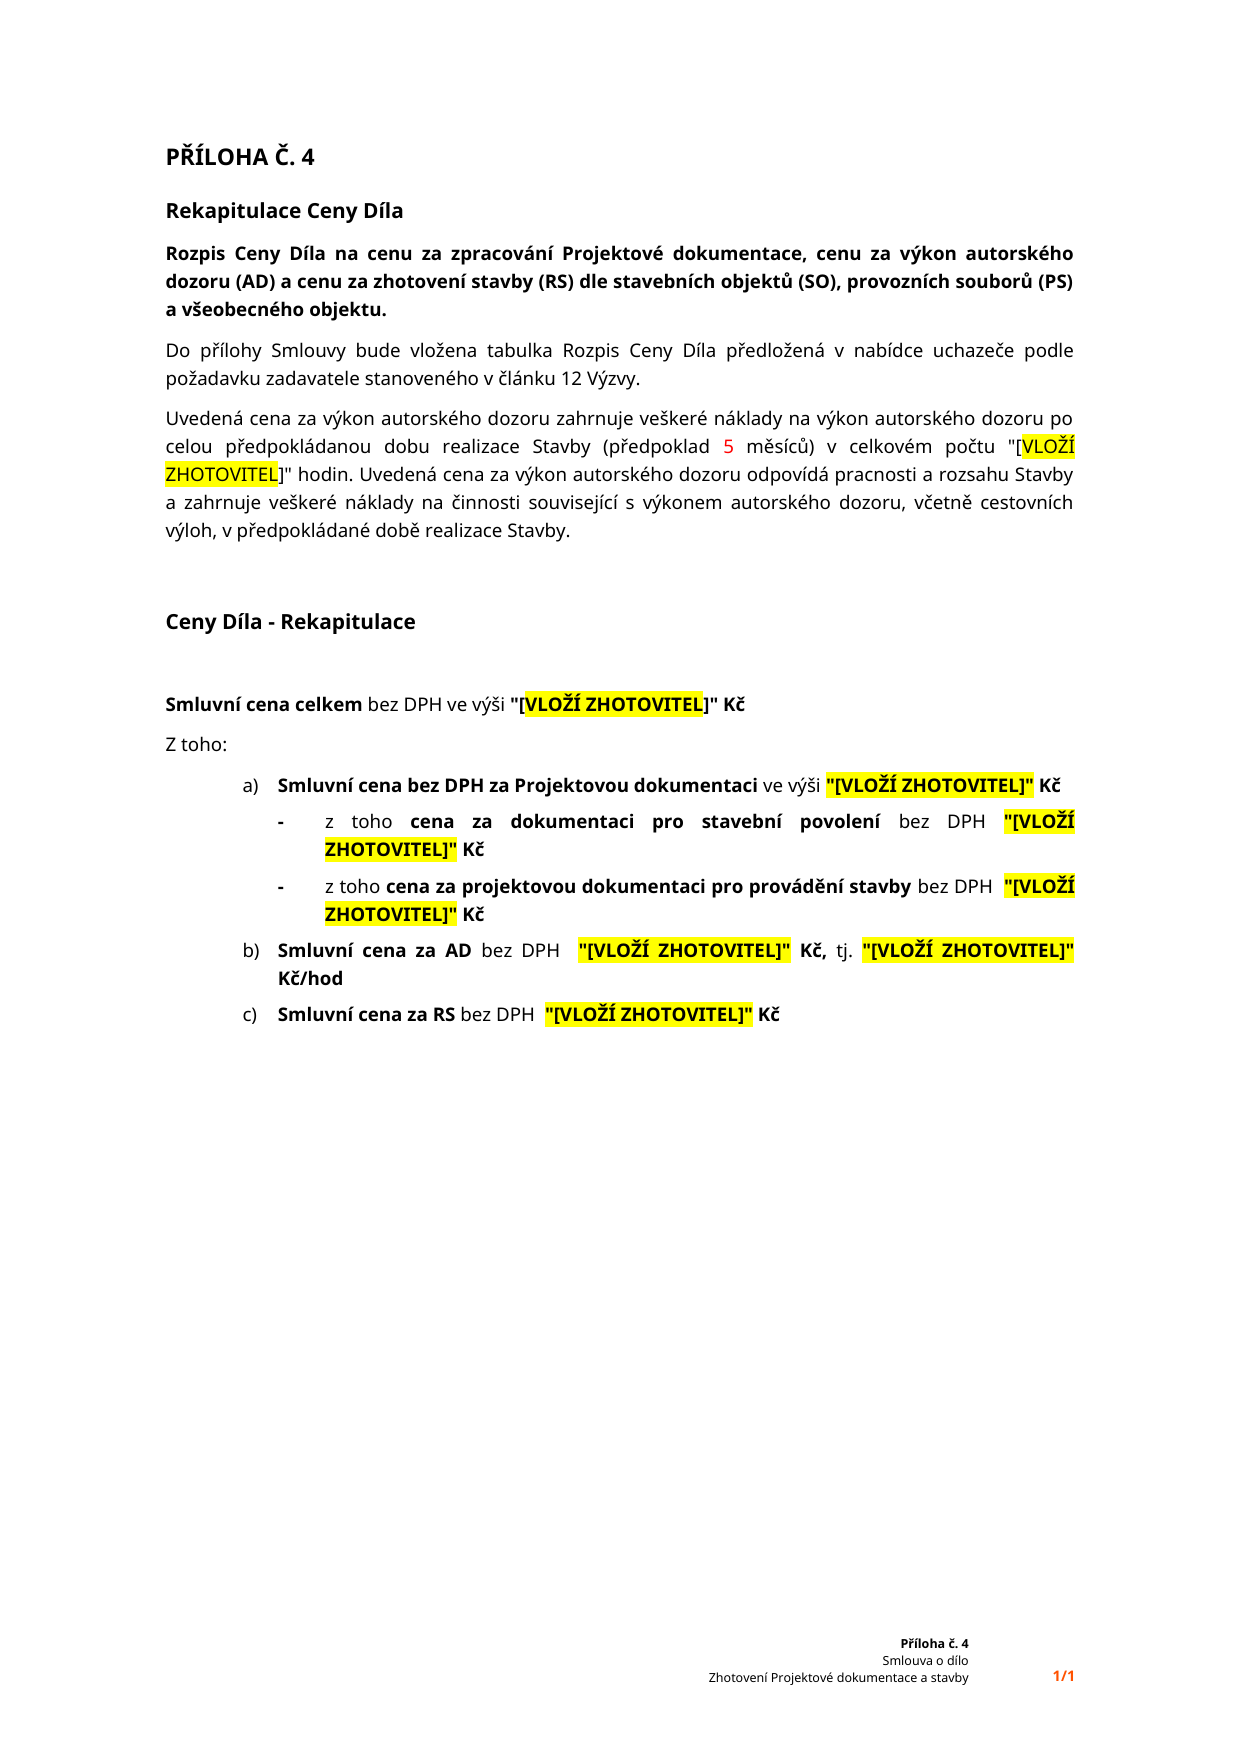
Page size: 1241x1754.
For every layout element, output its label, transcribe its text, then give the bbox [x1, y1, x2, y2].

list Smluvní cena za AD bez DPH "[VLOŽÍ ZHOTOVITEL]" Kč, tj. "[VLOŽÍ ZHOTOVITEL]" Kč/hod [242, 937, 1075, 991]
text Do přílohy Smlouvy bude vložena tabulka Rozpis Ceny Díla předložená v nabídce uchazeče podle požadavku zadavatele stanoveného v článku 12 Výzvy. [165, 337, 1075, 390]
list Smluvní cena za RS bez DPH "[VLOŽÍ ZHOTOVITEL]" Kč [753, 1002, 1075, 1027]
list z toho cena za projektovou dokumentaci pro provádění stavby bez DPH "[VLOŽÍ ZHOTOVITEL]" Kč [278, 873, 1075, 926]
text Smluvní cena celkem bez DPH ve výši "[VLOŽÍ ZHOTOVITEL]" Kč [703, 691, 1075, 717]
text Smluvní cena celkem bez DPH ve výši "[VLOŽÍ ZHOTOVITEL]" Kč [165, 691, 525, 717]
list z toho cena za dokumentaci pro stavební povolení bez DPH "[VLOŽÍ ZHOTOVITEL]" Kč [278, 808, 1075, 862]
text Uvedená cena za výkon autorského dozoru zahrnuje veškeré náklady na výkon autorského dozoru po celou předpokládanou dobu realizace Stavby (předpoklad 5 měsíců) v celkovém počtu "[VLOŽÍ ZHOTOVITEL]" hodin. Uvedená cena za výkon autorského dozoru odpovídá pracnosti a rozsahu Stavby a zahrnuje veškeré náklady na činnosti související s výkonem autorského dozoru, včetně cestovních výloh, v předpokládané době realizace Stavby. [165, 405, 1075, 543]
list Smluvní cena za RS bez DPH "[VLOŽÍ ZHOTOVITEL]" Kč [242, 1002, 545, 1027]
list Smluvní cena bez DPH za Projektovou dokumentaci ve výši "[VLOŽÍ ZHOTOVITEL]" Kč [242, 772, 826, 798]
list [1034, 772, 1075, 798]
text Rozpis Ceny Díla na cenu za zpracování Projektové dokumentace, cenu za výkon autorského dozoru (AD) a cenu za zhotovení stavby (RS) dle stavebních objektů (SO), provozních souborů (PS) a všeobecného objektu. [165, 240, 1075, 322]
text Rekapitulace Ceny Díla [165, 197, 1075, 225]
text Z toho: [165, 732, 1075, 757]
text Ceny Díla - Rekapitulace [165, 607, 1075, 635]
text Příloha č. 4 [165, 141, 1075, 173]
